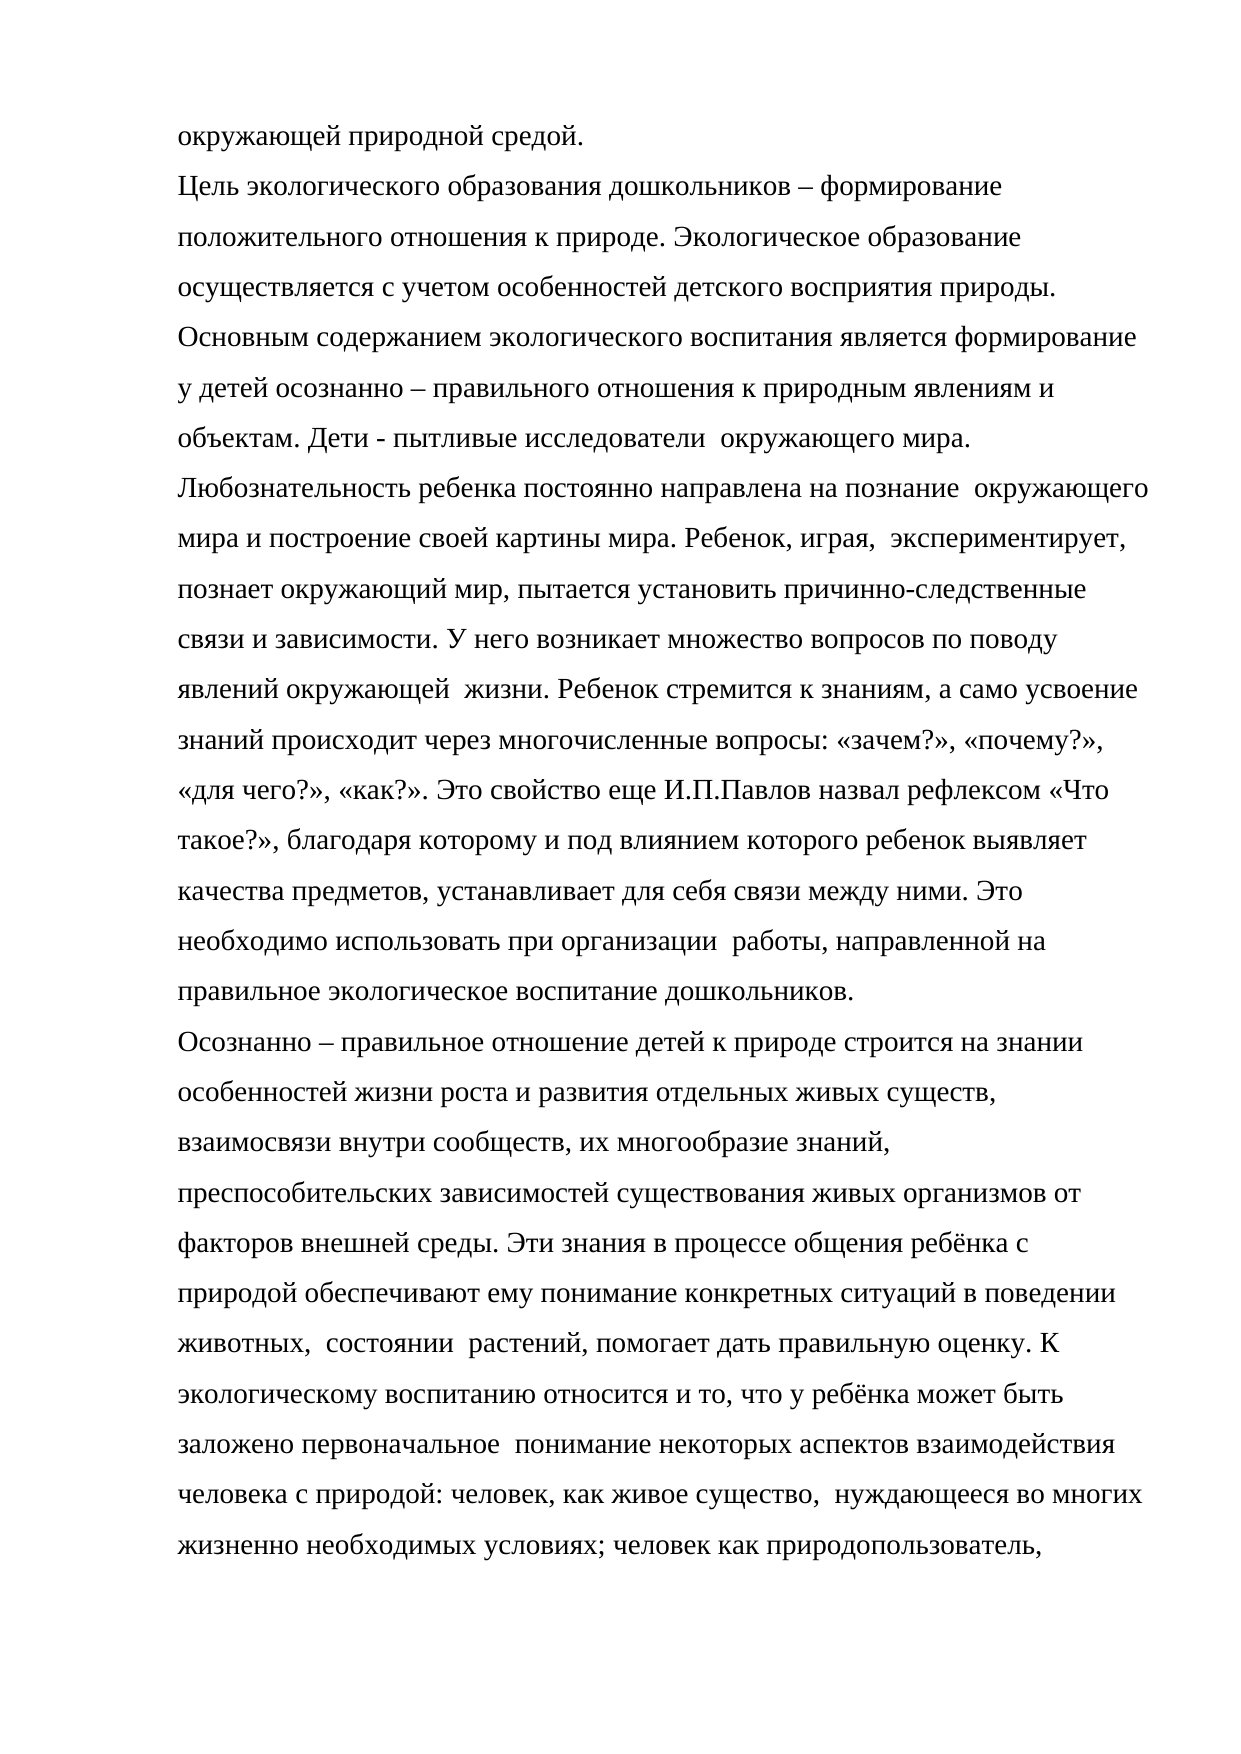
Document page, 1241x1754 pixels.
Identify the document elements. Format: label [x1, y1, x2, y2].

text [177, 118, 1152, 1560]
